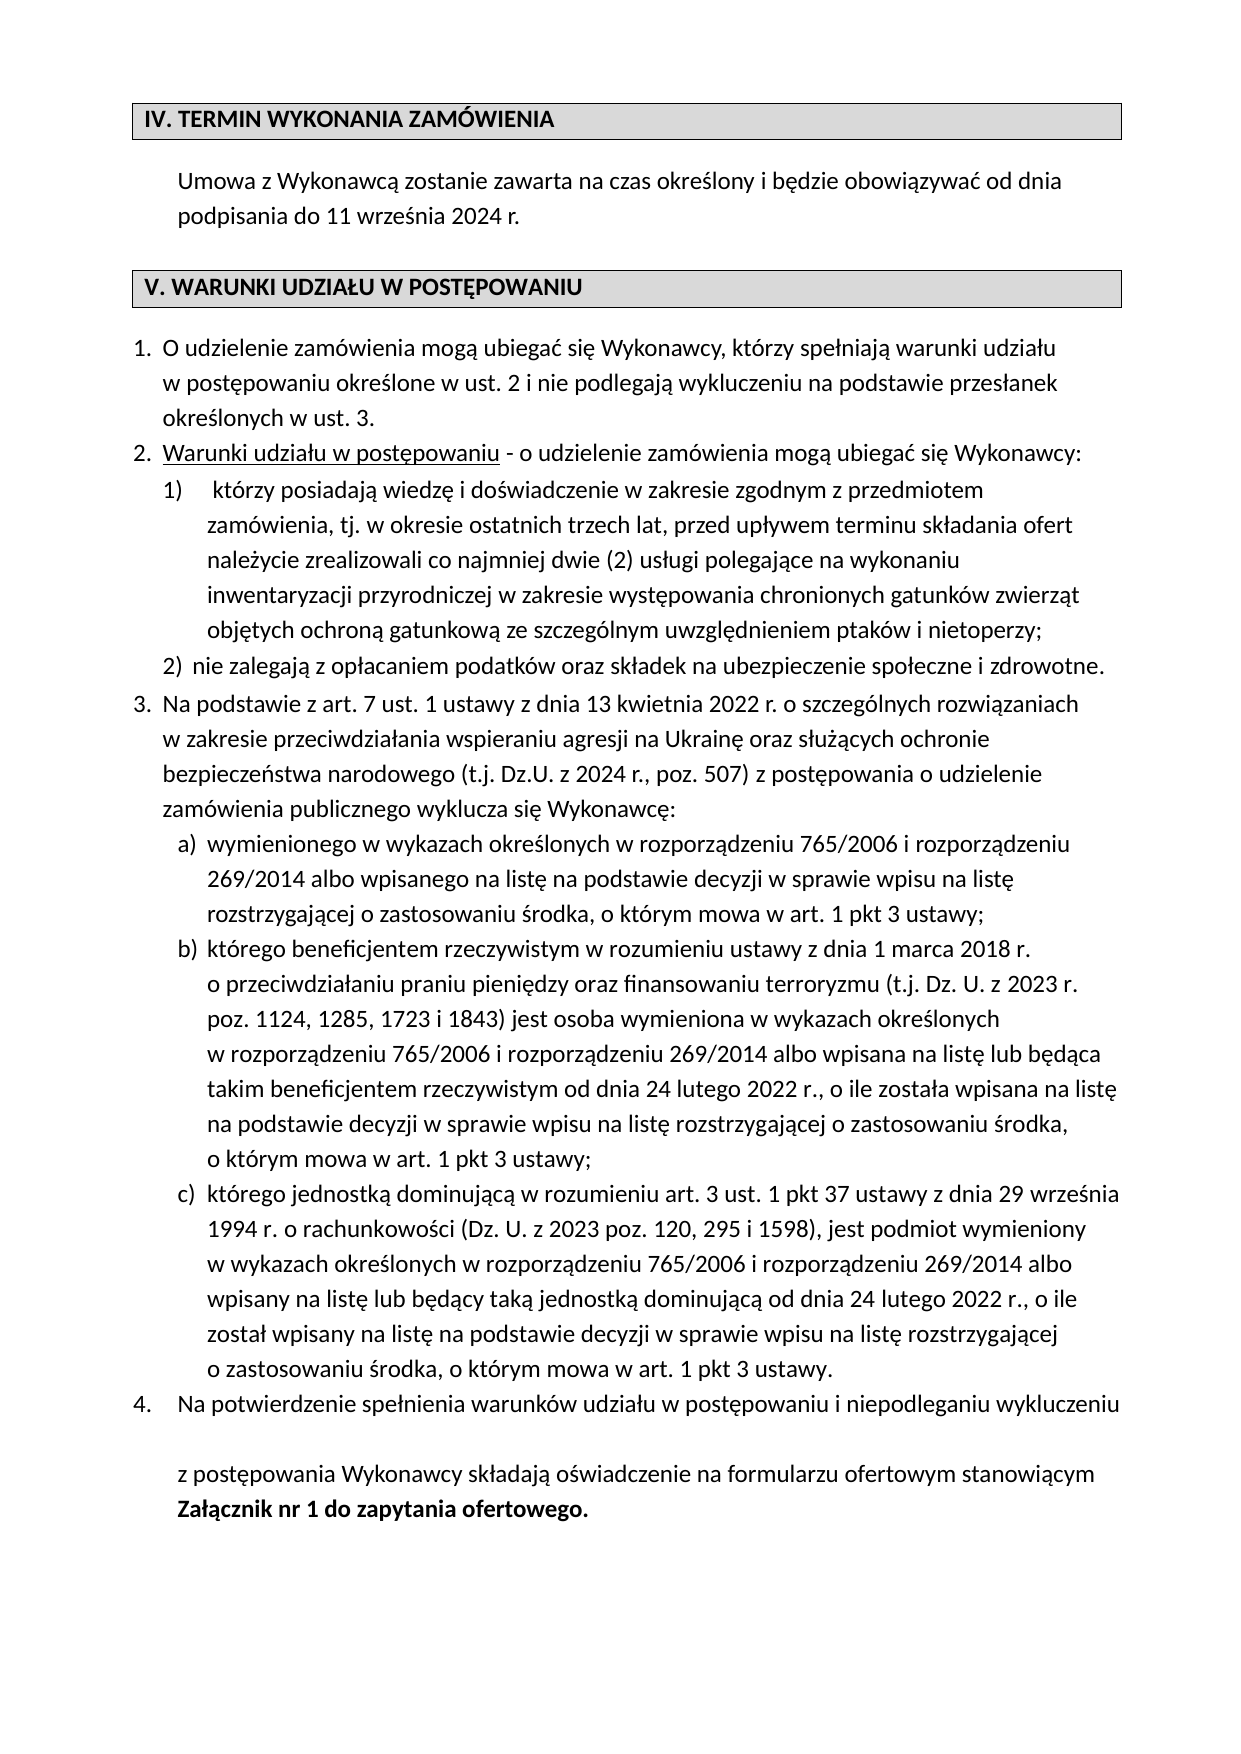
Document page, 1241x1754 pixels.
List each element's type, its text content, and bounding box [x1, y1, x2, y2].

list Umowa z Wykonawcą zostanie zawarta na czas określony i będzie obowiązywać od dnia podpisania do 11 września 2024 r. [177, 165, 1121, 230]
list którzy posiadają wiedzę i doświadczenie w zakresie zgodnym z przedmiotem zamówienia, tj. w okresie ostatnich trzech lat, przed upływem terminu składania ofert należycie zrealizowali co najmniej dwie (2) usługi polegające na wykonaniu inwentaryzacji przyrodniczej w zakresie występowania chronionych gatunków zwierząt objętych ochroną gatunkową ze szczególnym uwzględnieniem ptaków i nietoperzy; [162, 474, 1106, 644]
list Warunki udziału w postępowaniu - o udzielenie zamówienia mogą ubiegać się Wykonawcy: [133, 438, 1106, 468]
list wymienionego w wykazach określonych w rozporządzeniu 765/2006 i rozporządzeniu 269/2014 albo wpisanego na listę na podstawie decyzji w sprawie wpisu na listę rozstrzygającej o zastosowaniu środka, o którym mowa w art. 1 pkt 3 ustawy; [177, 828, 1122, 928]
list Na potwierdzenie spełnienia warunków udziału w postępowaniu i niepodleganiu wykluczeniu z postępowania Wykonawcy składają oświadczenie na formularzu ofertowym stanowiącym Załącznik nr 1 do zapytania ofertowego. [133, 1388, 1122, 1523]
table_header IV. TERMIN WYKONANIA ZAMÓWIENIA [133, 104, 1121, 139]
list którego jednostką dominującą w rozumieniu art. 3 ust. 1 pkt 37 ustawy z dnia 29 września 1994 r. o rachunkowości (Dz. U. z 2023 poz. 120, 295 i 1598), jest podmiot wymieniony w wykazach określonych w rozporządzeniu 765/2006 i rozporządzeniu 269/2014 albo wpisany na listę lub będący taką jednostką dominującą od dnia 24 lutego 2022 r., o ile został wpisany na listę na podstawie decyzji w sprawie wpisu na listę rozstrzygającej o zastosowaniu środka, o którym mowa w art. 1 pkt 3 ustawy. [177, 1178, 1122, 1383]
list O udzielenie zamówienia mogą ubiegać się Wykonawcy, którzy spełniają warunki udziału w postępowaniu określone w ust. 2 i nie podlegają wykluczeniu na podstawie przesłanek określonych w ust. 3. [133, 333, 1106, 433]
list Na podstawie z art. 7 ust. 1 ustawy z dnia 13 kwietnia 2022 r. o szczególnych rozwiązaniach w zakresie przeciwdziałania wspieraniu agresji na Ukrainę oraz służących ochronie bezpieczeństwa narodowego (t.j. Dz.U. z 2024 r., poz. 507) z postępowania o udzielenie zamówienia publicznego wyklucza się Wykonawcę: [133, 688, 1122, 823]
list nie zalegają z opłacaniem podatków oraz składek na ubezpieczenie społeczne i zdrowotne. [162, 650, 1122, 681]
table_header V. WARUNKI UDZIAŁU W POSTĘPOWANIU [133, 271, 1121, 307]
list którego beneficjentem rzeczywistym w rozumieniu ustawy z dnia 1 marca 2018 r. o przeciwdziałaniu praniu pieniędzy oraz finansowaniu terroryzmu (t.j. Dz. U. z 2023 r. poz. 1124, 1285, 1723 i 1843) jest osoba wymieniona w wykazach określonych w rozporządzeniu 765/2006 i rozporządzeniu 269/2014 albo wpisana na listę lub będąca takim beneficjentem rzeczywistym od dnia 24 lutego 2022 r., o ile została wpisana na listę na podstawie decyzji w sprawie wpisu na listę rozstrzygającej o zastosowaniu środka, o którym mowa w art. 1 pkt 3 ustawy; [177, 933, 1122, 1173]
